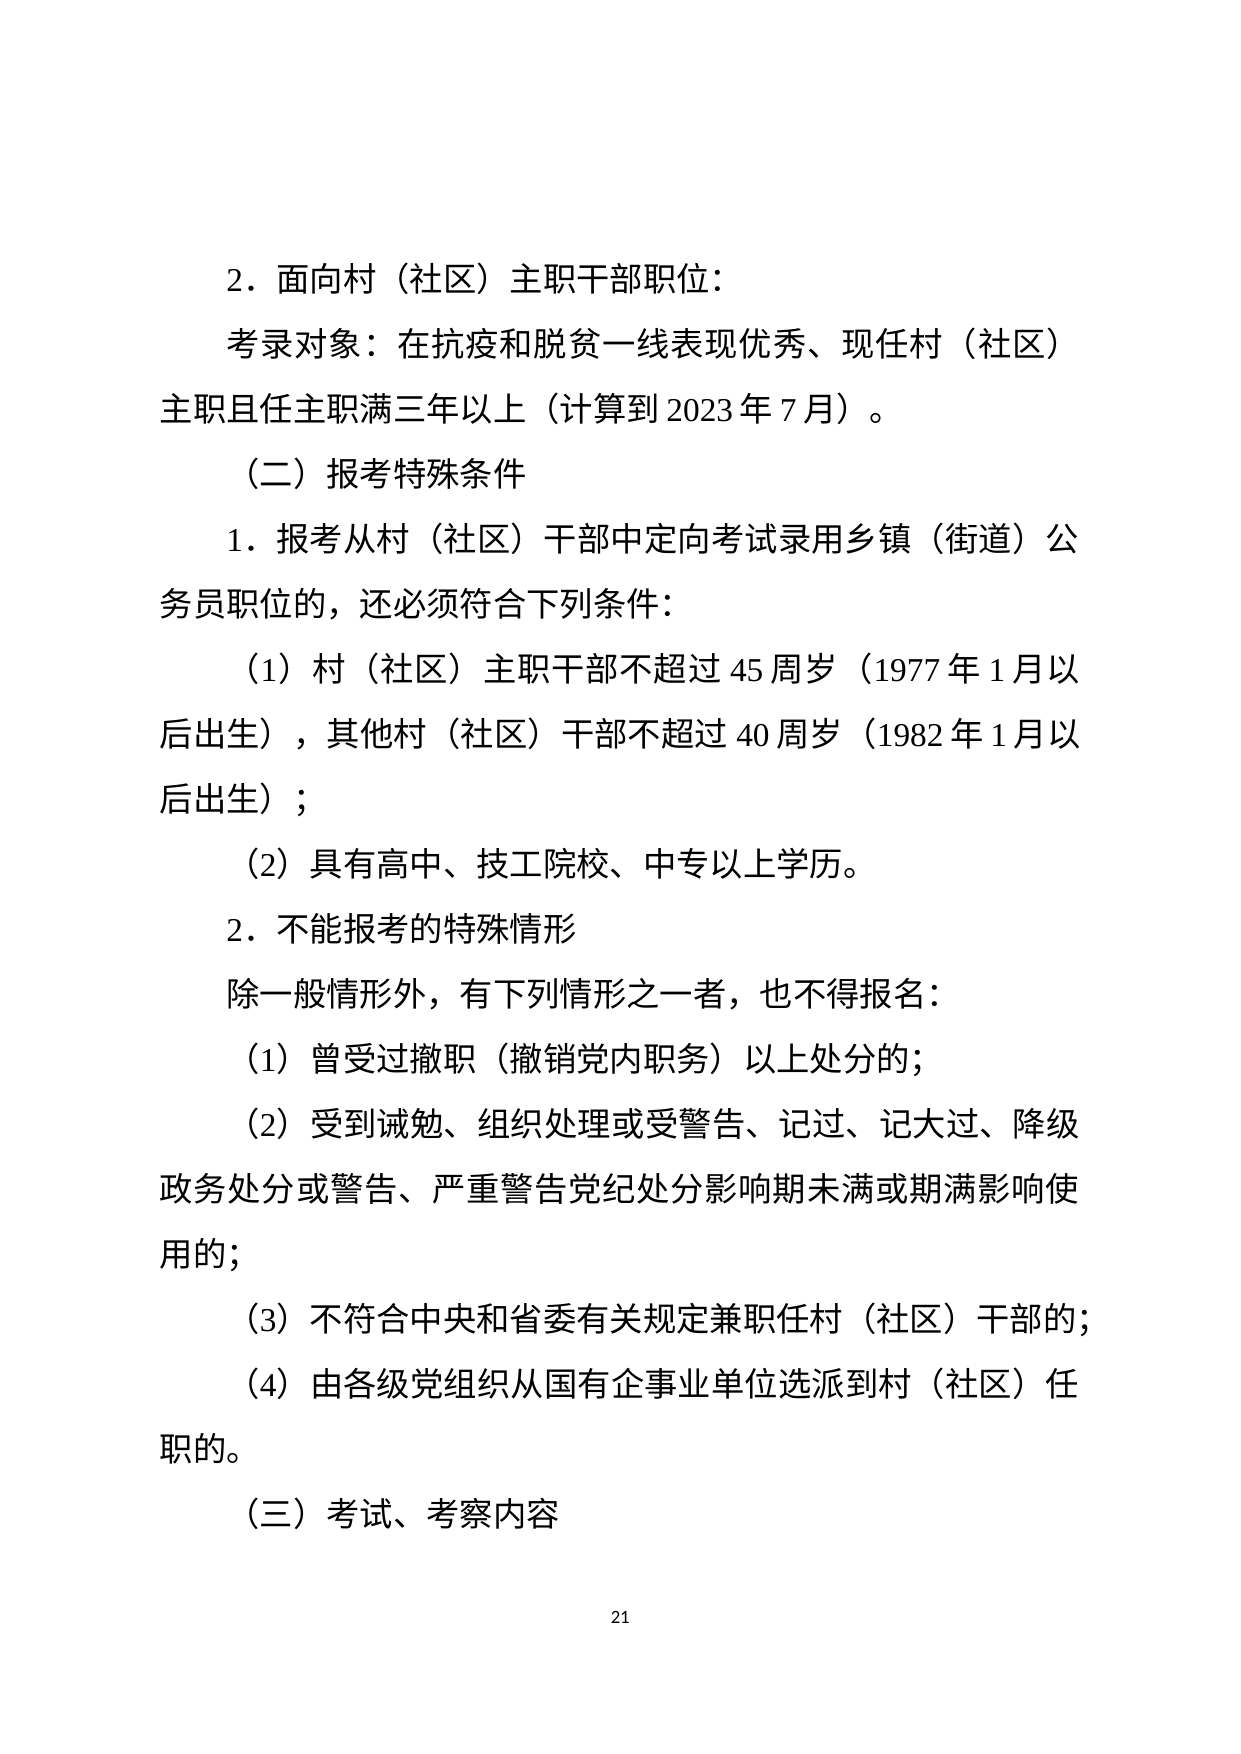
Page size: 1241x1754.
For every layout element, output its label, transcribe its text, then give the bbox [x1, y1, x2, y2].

text （1）村（社区）主职干部不超过45周岁（1977年1月以后出生），其他村（社区）干部不超过40周岁（1982年1月以后出生）； [159, 635, 1081, 830]
text 除一般情形外，有下列情形之一者，也不得报名： [159, 960, 1081, 1025]
text （2）受到诫勉、组织处理或受警告、记过、记大过、降级政务处分或警告、严重警告党纪处分影响期未满或期满影响使用的； [159, 1090, 1081, 1285]
text （1）曾受过撤职（撤销党内职务）以上处分的； [159, 1025, 1081, 1090]
text 1．报考从村（社区）干部中定向考试录用乡镇（街道）公务员职位的，还必须符合下列条件： [159, 505, 1081, 635]
text （三）考试、考察内容 [159, 1480, 1081, 1545]
text 考录对象：在抗疫和脱贫一线表现优秀、现任村（社区）主职且任主职满三年以上（计算到2023年7月）。 [159, 310, 1081, 440]
text 2．面向村（社区）主职干部职位： [159, 245, 1081, 310]
text （4）由各级党组织从国有企事业单位选派到村（社区）任职的。 [159, 1350, 1081, 1480]
text （2）具有高中、技工院校、中专以上学历。 [159, 830, 1081, 895]
text （二）报考特殊条件 [159, 440, 1081, 505]
text 2．不能报考的特殊情形 [159, 895, 1081, 960]
text （3）不符合中央和省委有关规定兼职任村（社区）干部的； [159, 1285, 1081, 1350]
